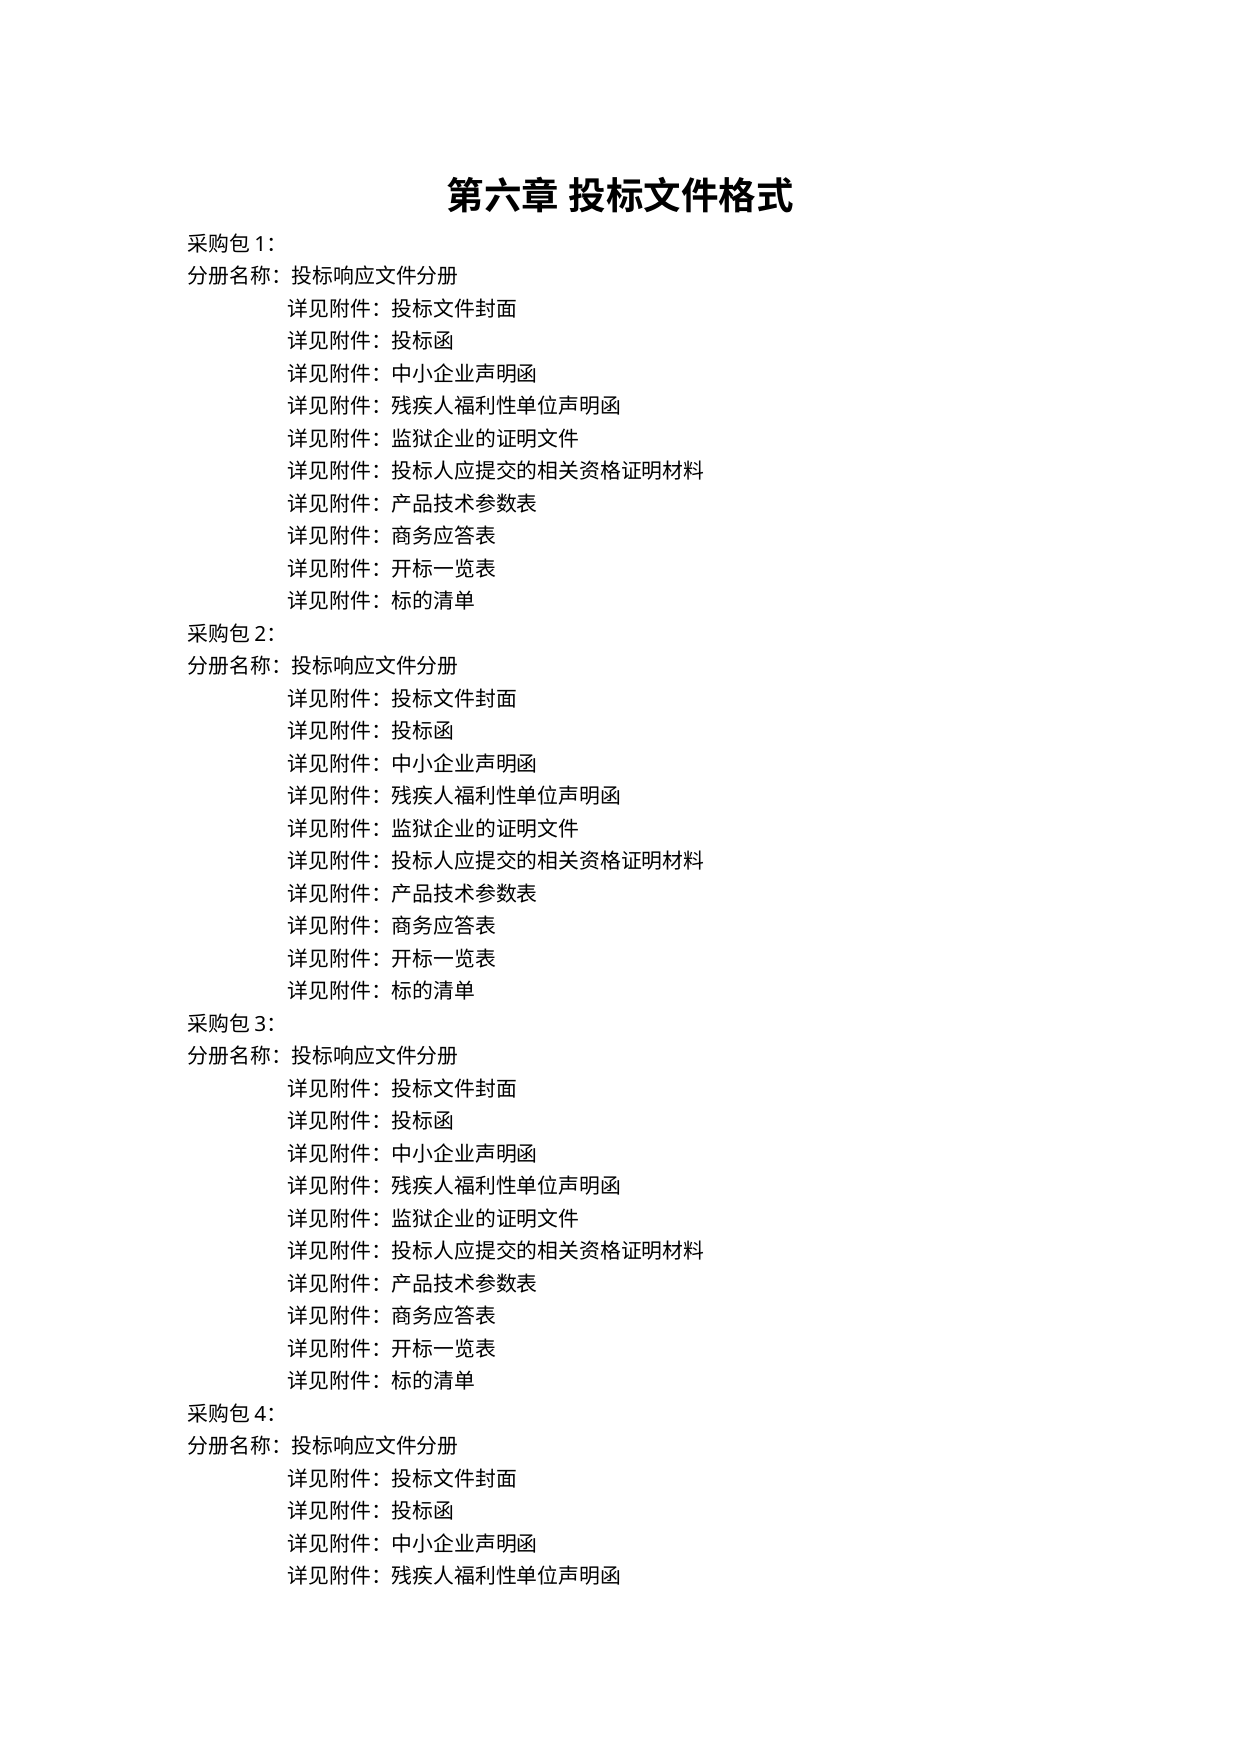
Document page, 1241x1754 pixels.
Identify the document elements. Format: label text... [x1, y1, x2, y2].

text 详见附件：投标文件封面 [187, 292, 1053, 324]
text 分册名称：投标响应文件分册 [187, 649, 1053, 682]
text 采购包1： [187, 227, 1053, 259]
text 采购包2： [187, 617, 1053, 649]
text 详见附件：开标一览表 [187, 942, 1053, 974]
text 采购包3： [187, 1007, 1053, 1039]
text 详见附件：产品技术参数表 [187, 1267, 1053, 1299]
text 分册名称：投标响应文件分册 [187, 1429, 1053, 1462]
text 分册名称：投标响应文件分册 [187, 259, 1053, 292]
text 采购包4： [187, 1397, 1053, 1429]
text 详见附件：开标一览表 [187, 552, 1053, 584]
text 第六章 投标文件格式 [187, 162, 1053, 227]
text 详见附件：开标一览表 [187, 1332, 1053, 1364]
text 详见附件：监狱企业的证明文件 [187, 812, 1053, 844]
text 详见附件：中小企业声明函 [187, 1527, 1053, 1559]
text 详见附件：商务应答表 [187, 909, 1053, 942]
text 详见附件：标的清单 [187, 974, 1053, 1007]
text 详见附件：投标函 [187, 714, 1053, 747]
text 详见附件：残疾人福利性单位声明函 [187, 389, 1053, 422]
text 详见附件：标的清单 [187, 584, 1053, 617]
text 详见附件：中小企业声明函 [187, 357, 1053, 389]
text 详见附件：商务应答表 [187, 519, 1053, 552]
text 详见附件：投标文件封面 [187, 1462, 1053, 1494]
text 详见附件：残疾人福利性单位声明函 [187, 1559, 1053, 1592]
text 详见附件：投标人应提交的相关资格证明材料 [187, 844, 1053, 877]
text 详见附件：投标人应提交的相关资格证明材料 [187, 454, 1053, 487]
text 详见附件：投标文件封面 [187, 682, 1053, 714]
text 详见附件：中小企业声明函 [187, 1137, 1053, 1169]
text 详见附件：中小企业声明函 [187, 747, 1053, 779]
text 详见附件：产品技术参数表 [187, 487, 1053, 519]
text 详见附件：投标函 [187, 1494, 1053, 1527]
text 详见附件：投标人应提交的相关资格证明材料 [187, 1234, 1053, 1267]
text 详见附件：投标函 [187, 324, 1053, 357]
text 详见附件：产品技术参数表 [187, 877, 1053, 909]
text 详见附件：监狱企业的证明文件 [187, 422, 1053, 454]
text 详见附件：标的清单 [187, 1364, 1053, 1397]
text 详见附件：残疾人福利性单位声明函 [187, 1169, 1053, 1202]
text 详见附件：投标函 [187, 1104, 1053, 1137]
text 分册名称：投标响应文件分册 [187, 1039, 1053, 1072]
text 详见附件：商务应答表 [187, 1299, 1053, 1332]
text 详见附件：监狱企业的证明文件 [187, 1202, 1053, 1234]
text 详见附件：投标文件封面 [187, 1072, 1053, 1104]
text 详见附件：残疾人福利性单位声明函 [187, 779, 1053, 812]
